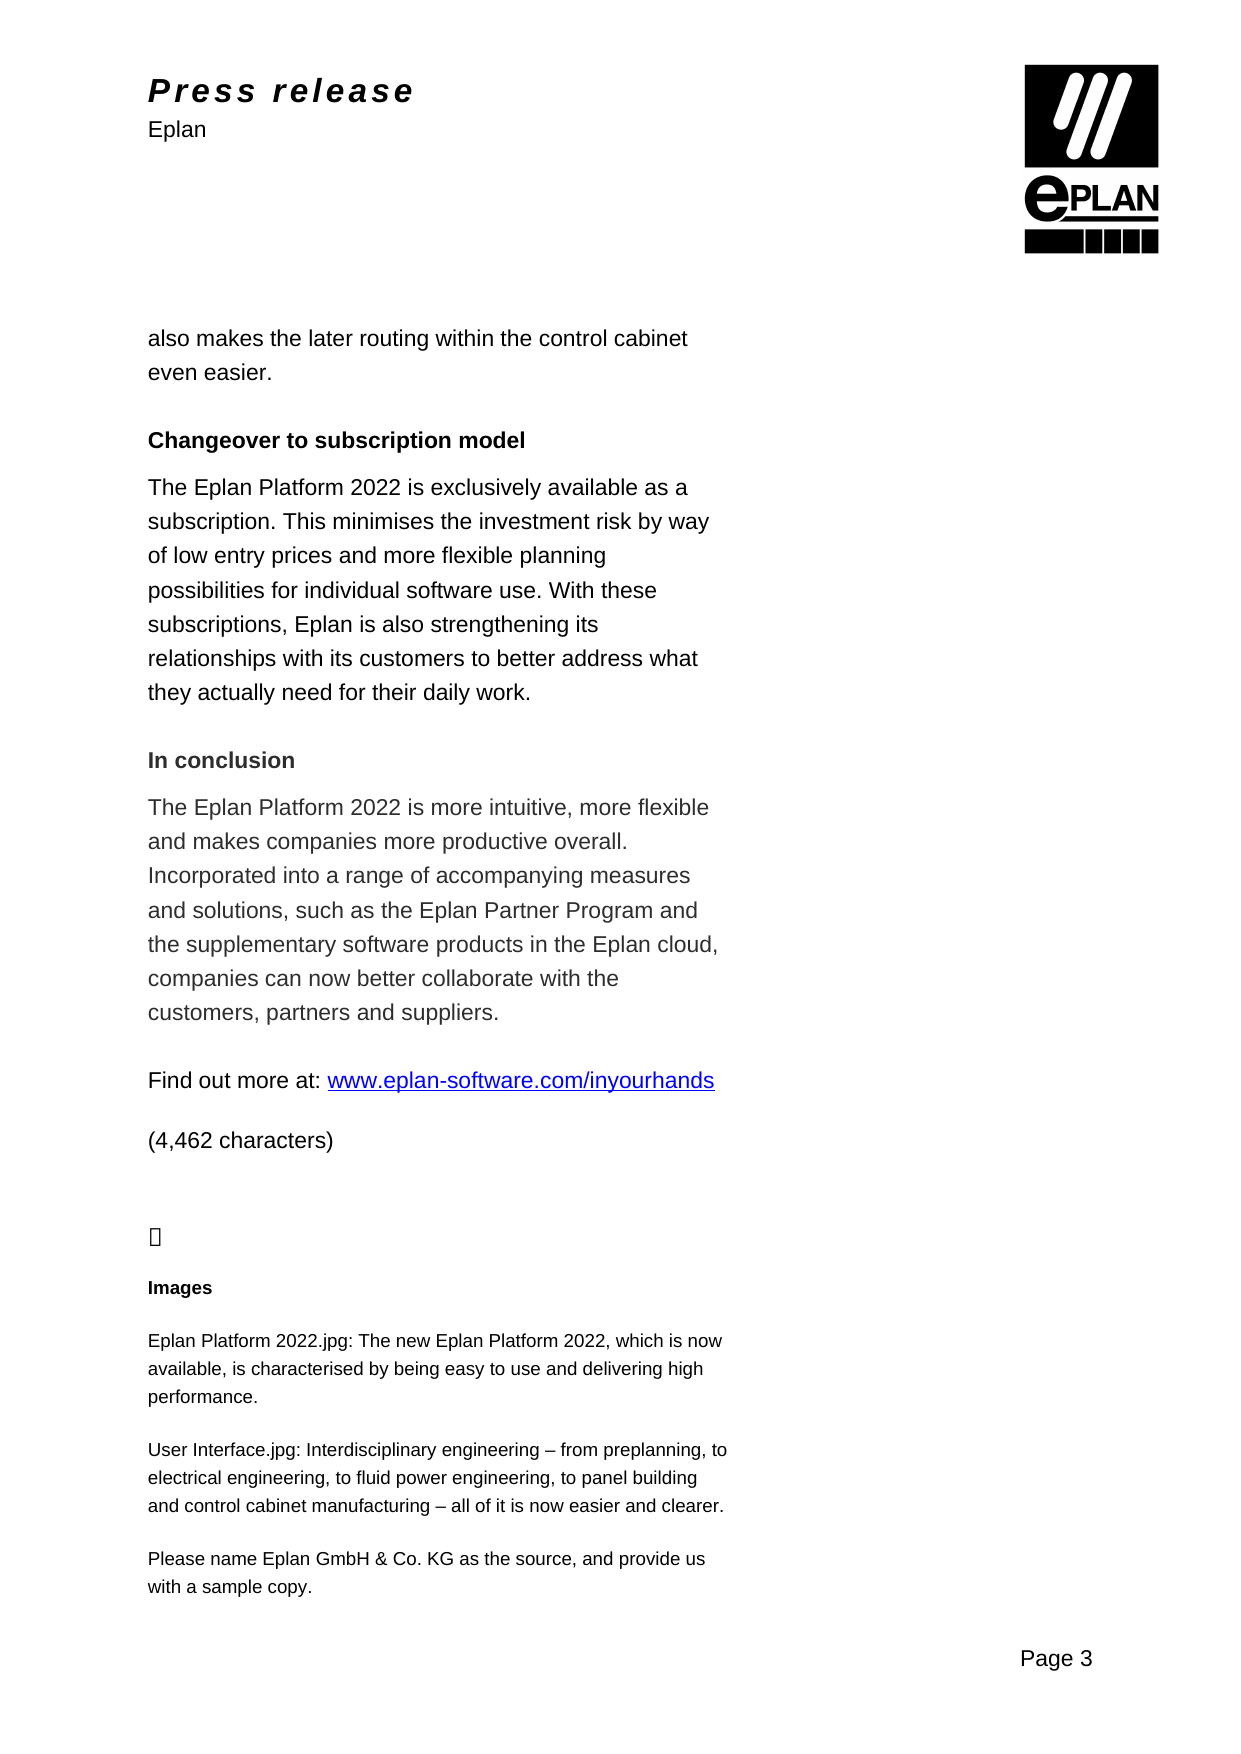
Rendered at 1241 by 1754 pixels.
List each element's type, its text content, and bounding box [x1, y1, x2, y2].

text In conclusion [148, 747, 729, 774]
text Eplan Platform 2022.jpg: The new Eplan Platform 2022, which is now available, is characterised by being easy to use and delivering high performance. [148, 1330, 729, 1407]
text Changeover to subscription model [148, 427, 729, 454]
text (4,462 characters) [148, 1127, 729, 1153]
text User Interface.jpg: Interdisciplinary engineering – from preplanning, to electrical engineering, to fluid power engineering, to panel building and control cabinet manufacturing – all of it is now easier and clearer. [148, 1439, 729, 1516]
text The Eplan Platform 2022 is more intuitive, more flexible and makes companies more productive overall. Incorporated into a range of accompanying measures and solutions, such as the Eplan Partner Program and the supplementary software products in the Eplan cloud, companies can now better collaborate with the customers, partners and suppliers. [148, 794, 729, 1025]
text The Eplan Platform 2022 is exclusively available as a subscription. This minimises the investment risk by way of low entry prices and more flexible planning possibilities for individual software use. With these subscriptions, Eplan is also strengthening its relationships with its customers to better address what they actually need for their daily work. [148, 474, 729, 705]
text  [148, 1220, 729, 1254]
picture [1022, 62, 1161, 256]
text Please name Eplan GmbH & Co. KG as the source, and provide us with a sample copy. [148, 1548, 729, 1597]
text Images [148, 1277, 729, 1298]
text Find out more at: www.eplan-software.com/inyourhands [148, 1067, 1092, 1094]
